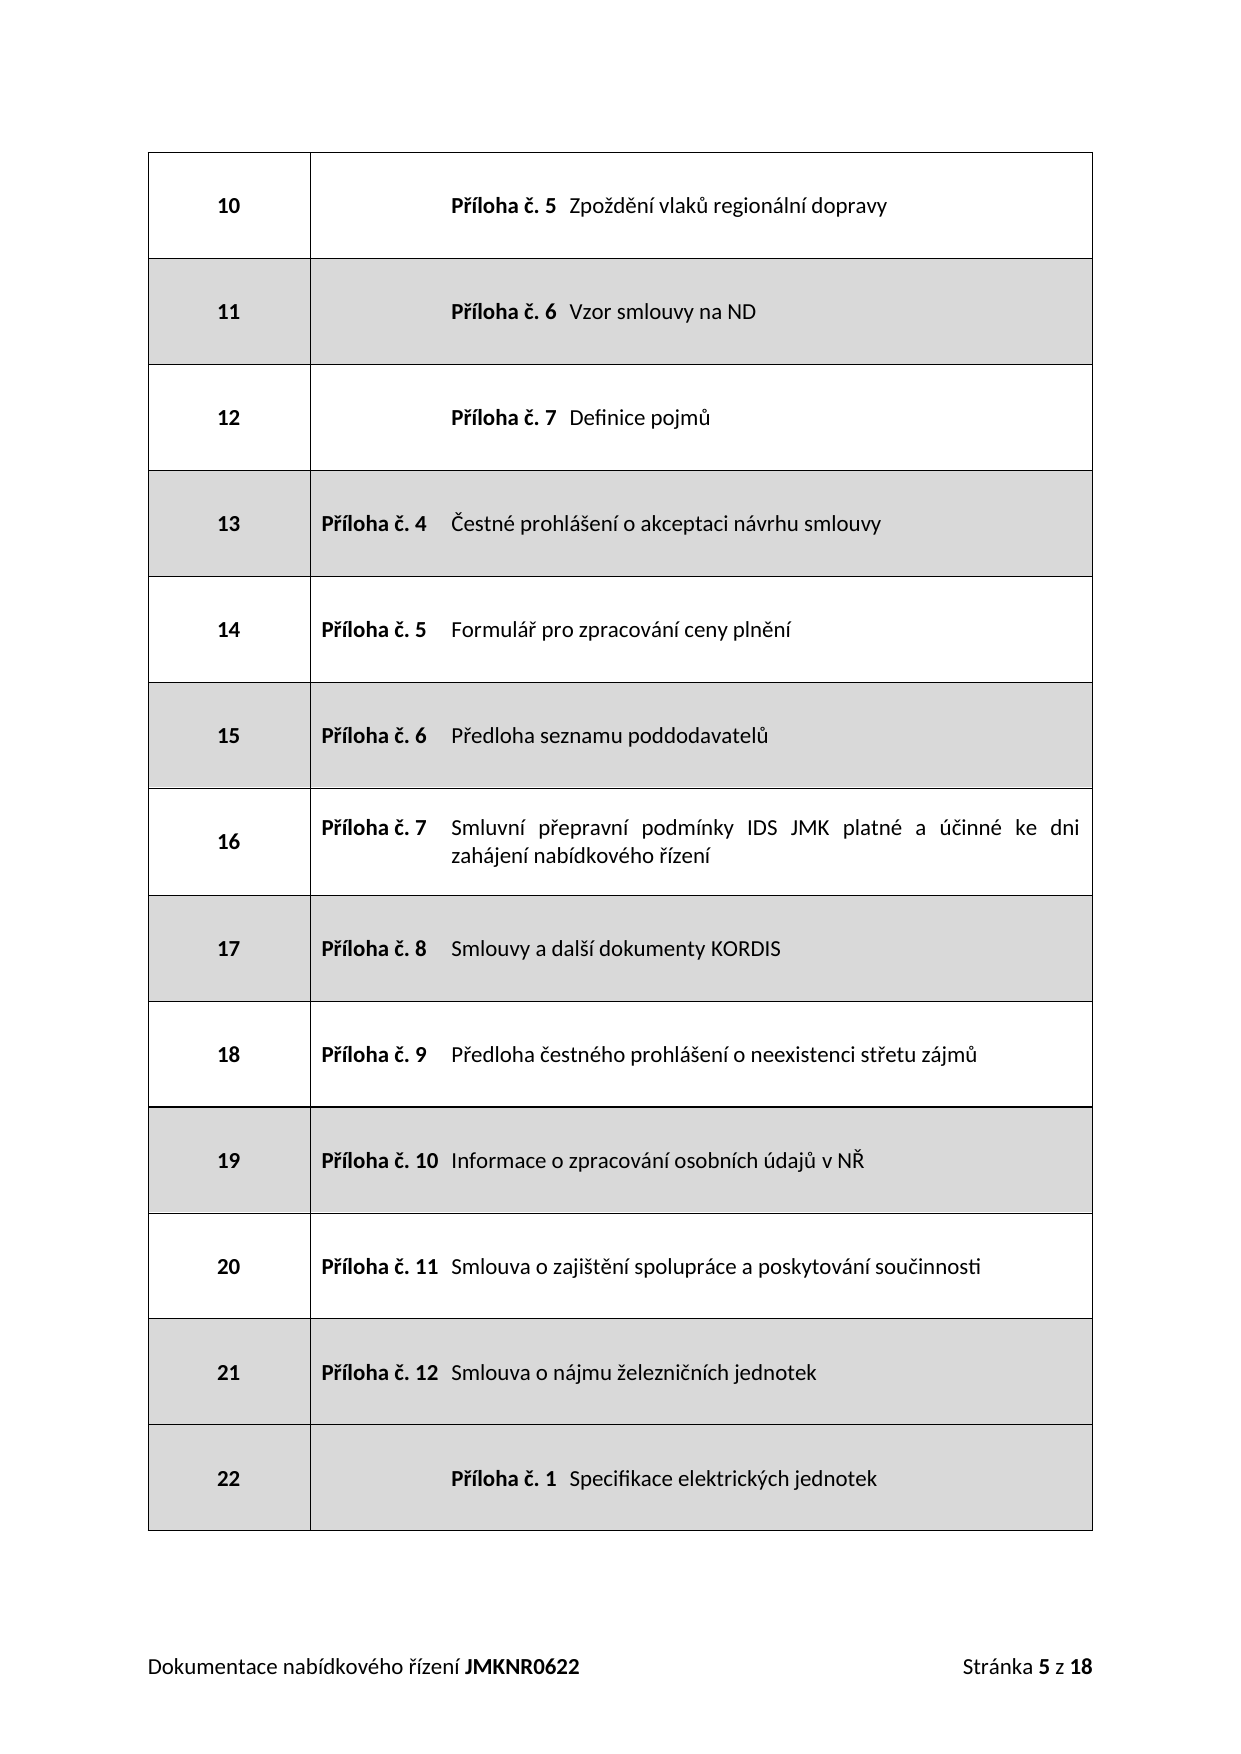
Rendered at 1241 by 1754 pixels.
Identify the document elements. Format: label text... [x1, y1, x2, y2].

table_cell Smlouva o zajištění spolupráce a poskytování součinnosti [311, 1214, 1092, 1318]
table_cell [149, 365, 310, 470]
table_cell [149, 1108, 310, 1212]
table_cell [149, 896, 310, 1001]
table_cell [149, 789, 310, 894]
table_cell [149, 1425, 310, 1530]
table_cell Smlouvy a další dokumenty KORDIS [311, 896, 1092, 1001]
table_cell [149, 1319, 310, 1424]
table_cell Předloha čestného prohlášení o neexistenci střetu zájmů [311, 1002, 1092, 1106]
table_cell Smlouva o nájmu železničních jednotek [311, 1319, 1092, 1424]
table_cell Předloha seznamu poddodavatelů [311, 683, 1092, 787]
table_cell Čestné prohlášení o akceptaci návrhu smlouvy [311, 471, 1092, 576]
table_cell [149, 1214, 310, 1318]
table_cell [149, 471, 310, 576]
table_cell [149, 259, 310, 364]
table_cell Formulář pro zpracování ceny plnění [311, 577, 1092, 682]
table_cell Smluvní přepravní podmínky IDS JMK platné a účinné ke dni zahájení nabídkového řízení [311, 789, 1092, 894]
table_cell [149, 153, 310, 258]
table_cell Zpoždění vlaků regionální dopravy [311, 153, 1092, 258]
table_cell Specifikace elektrických jednotek [311, 1425, 1092, 1530]
table_cell Informace o zpracování osobních údajů v NŘ [311, 1108, 1092, 1212]
table_cell [149, 577, 310, 682]
table_cell [149, 1002, 310, 1106]
table_cell [149, 683, 310, 787]
table_cell Definice pojmů [311, 365, 1092, 470]
table_cell Vzor smlouvy na ND [311, 259, 1092, 364]
